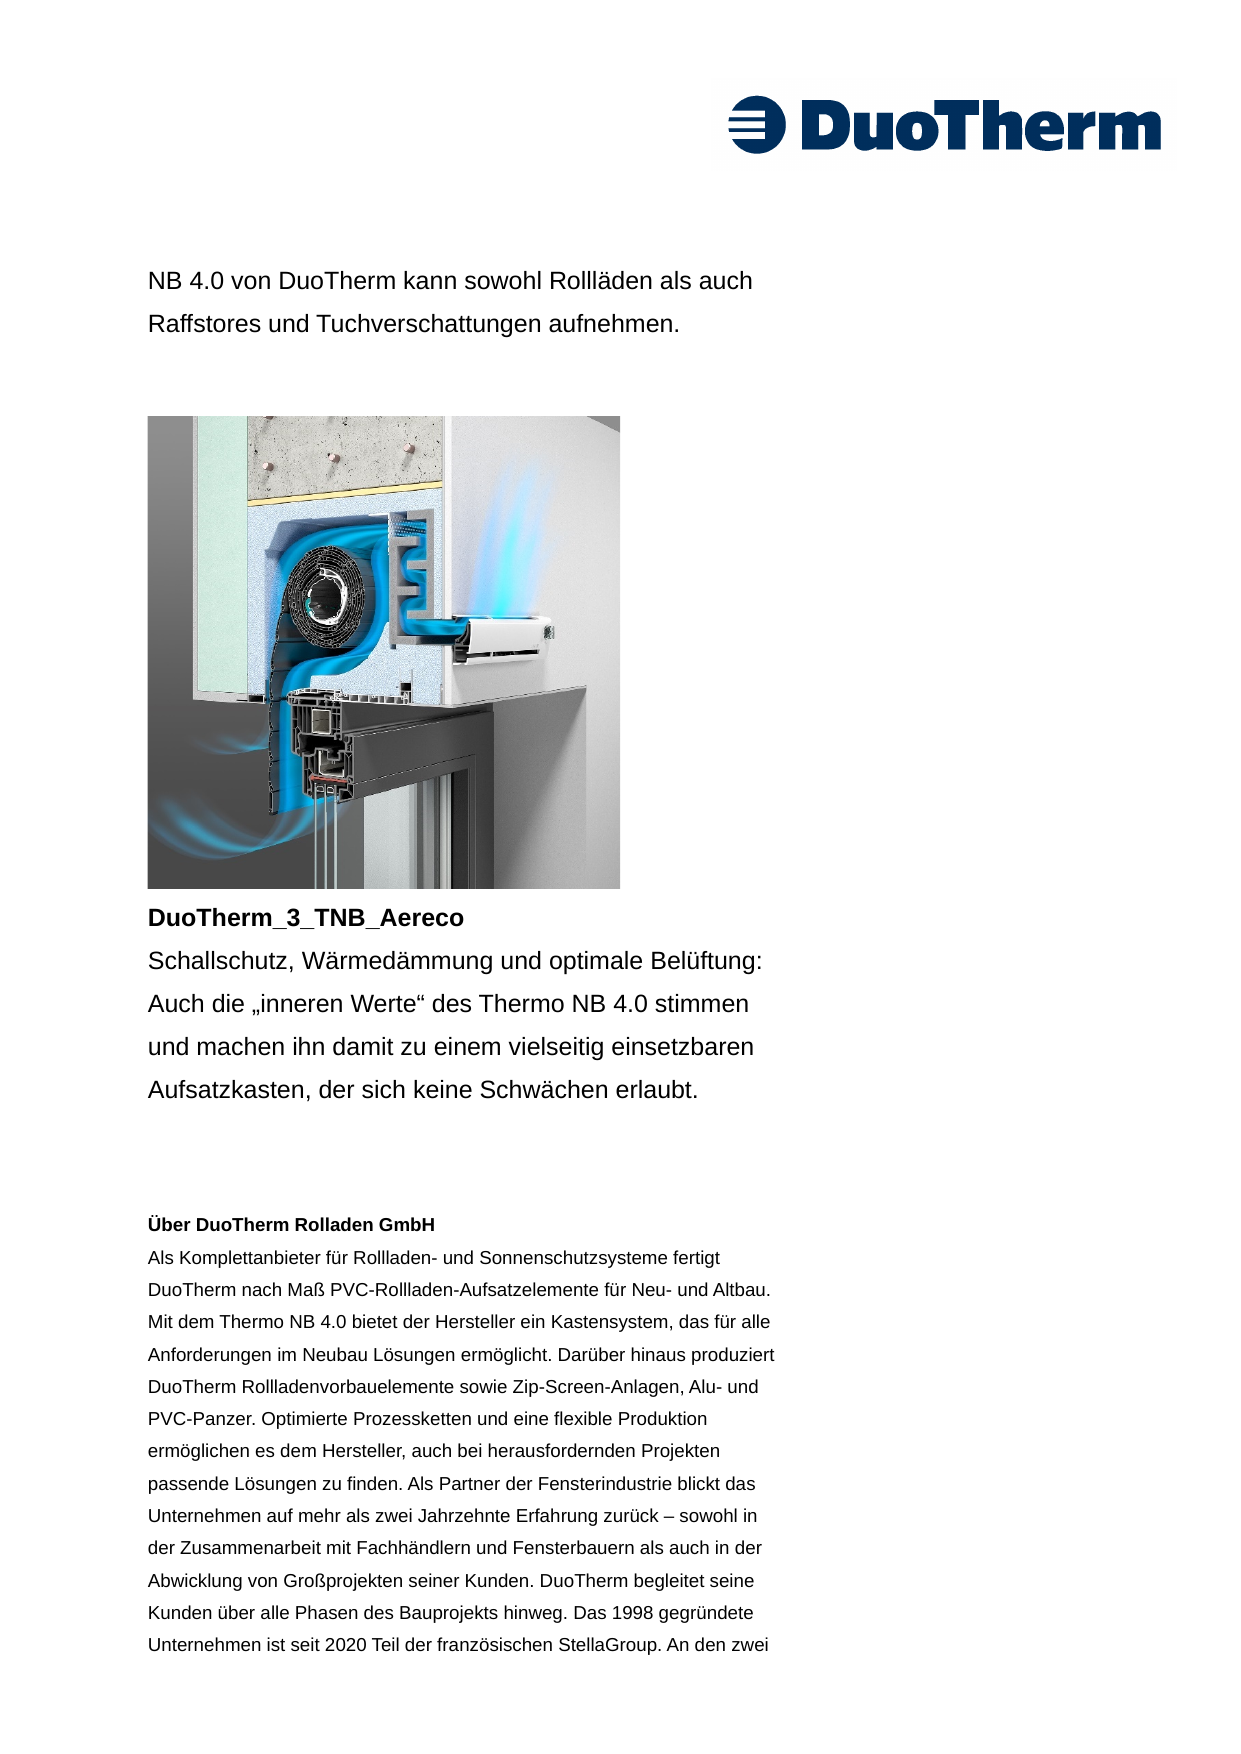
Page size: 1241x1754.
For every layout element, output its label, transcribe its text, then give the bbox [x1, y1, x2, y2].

text Als Komplettanbieter für Rollladen- und Sonnenschutzsysteme fertigt DuoTherm nach Maß PVC-Rollladen-Aufsatzelemente für Neu- und Altbau. Mit dem Thermo NB 4.0 bietet der Hersteller ein Kastensystem, das für alle Anforderungen im Neubau Lösungen ermöglicht. Darüber hinaus produziert DuoTherm Rollladenvorbauelemente sowie Zip-Screen-Anlagen, Alu- und PVC-Panzer. Optimierte Prozessketten und eine flexible Produktion ermöglichen es dem Hersteller, auch bei herausfordernden Projekten passende Lösungen zu finden. Als Partner der Fensterindustrie blickt das Unternehmen auf mehr als zwei Jahrzehnte Erfahrung zurück – sowohl in [148, 1247, 797, 1526]
picture [711, 78, 1178, 171]
text Über DuoTherm Rolladen GmbH [148, 1214, 797, 1236]
picture [147, 416, 621, 889]
